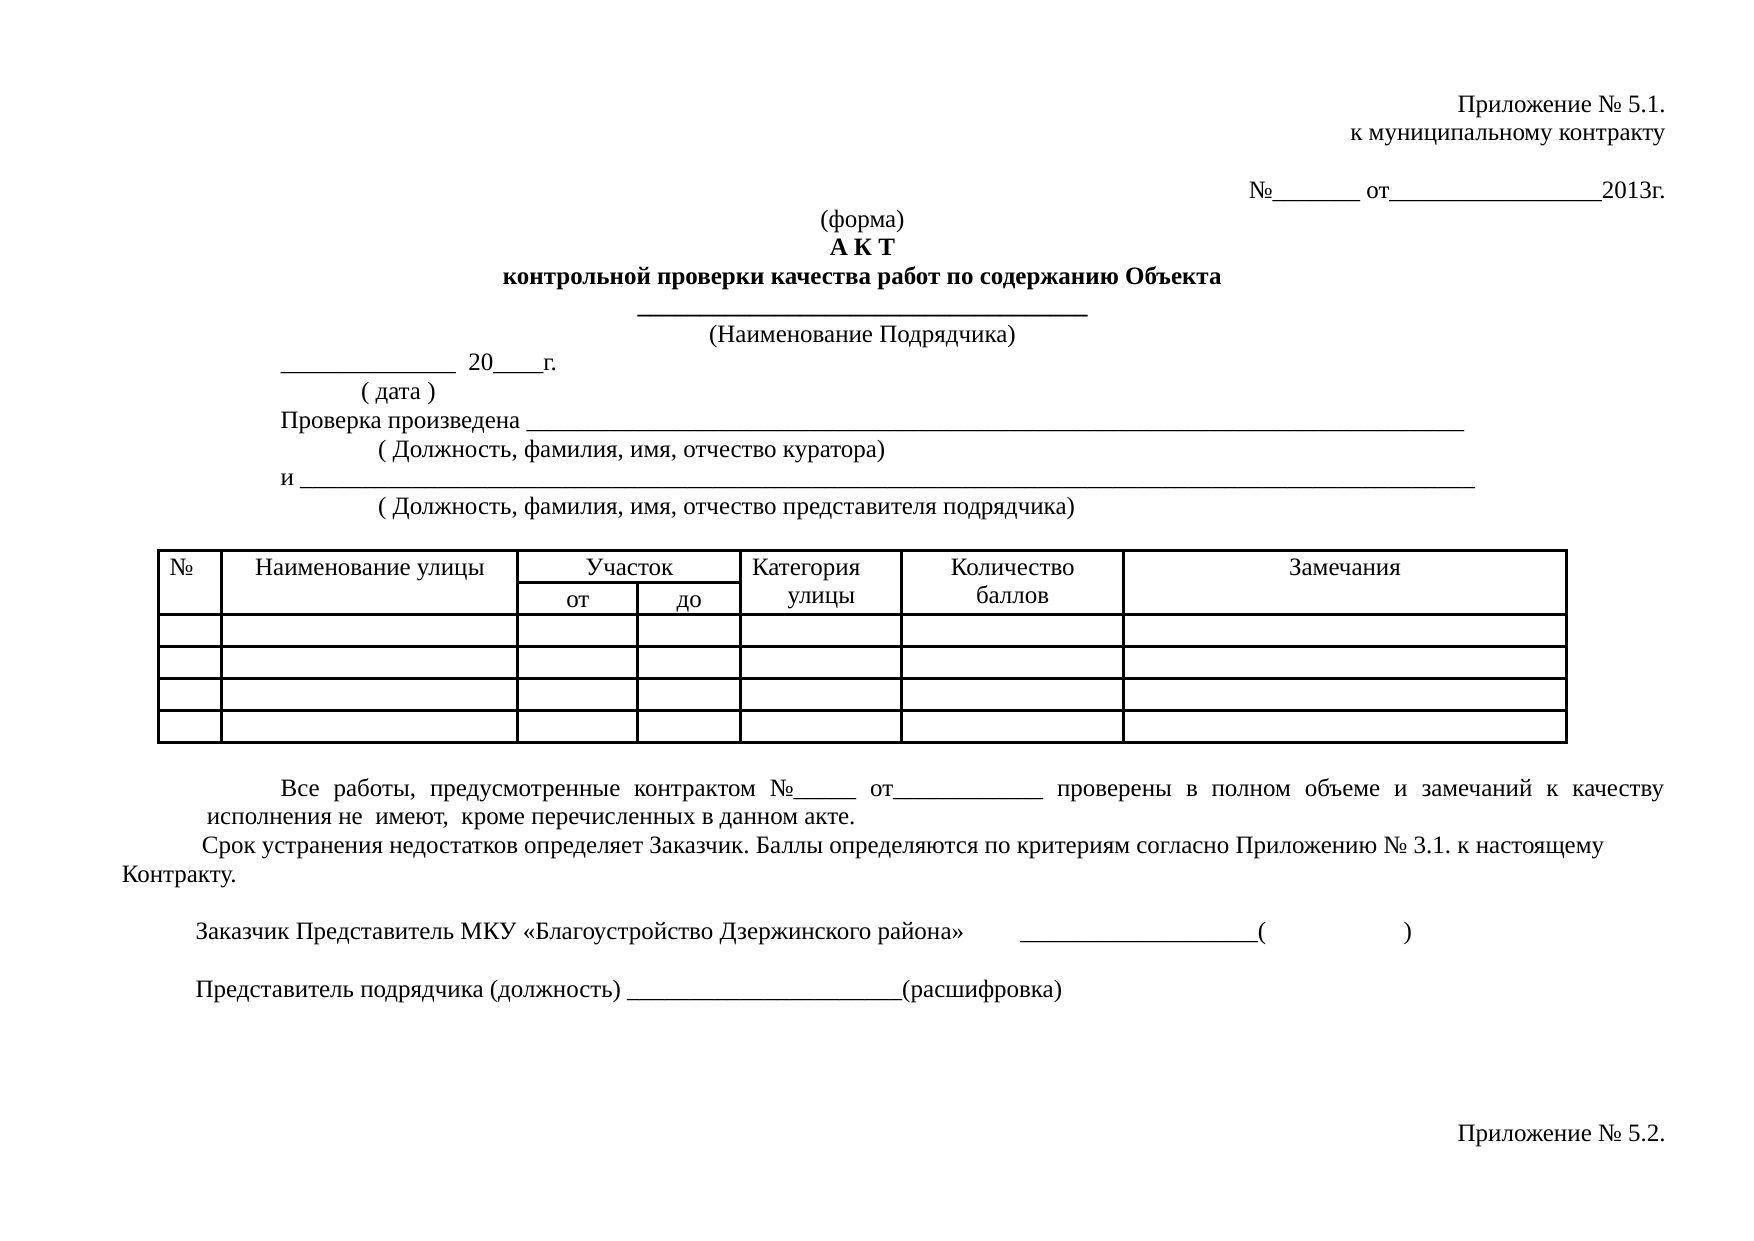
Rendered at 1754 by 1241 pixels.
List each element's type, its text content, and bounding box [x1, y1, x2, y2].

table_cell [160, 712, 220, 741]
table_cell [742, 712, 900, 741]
text (Наименование Подрядчика) [59, 319, 1665, 347]
text Приложение № 5.1. [1063, 89, 1665, 117]
text Приложение № 5.2. [122, 1118, 1665, 1146]
text №_______ от_________________2013г. [1063, 175, 1665, 204]
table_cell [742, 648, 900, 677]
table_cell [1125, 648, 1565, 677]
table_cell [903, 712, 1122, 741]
text к муниципальному контракту [1063, 117, 1665, 146]
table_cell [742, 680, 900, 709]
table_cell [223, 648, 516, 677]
text ( Должность, фамилия, имя, отчество представителя подрядчика) [59, 491, 1665, 520]
text и ______________________________________________________________________________________________ [207, 462, 1665, 491]
text ( дата ) [59, 376, 1665, 405]
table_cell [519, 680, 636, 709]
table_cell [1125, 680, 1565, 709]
text ( Должность, фамилия, имя, отчество куратора) [59, 434, 1665, 462]
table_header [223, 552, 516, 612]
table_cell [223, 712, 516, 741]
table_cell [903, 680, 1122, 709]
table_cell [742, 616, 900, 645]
text А К Т [59, 232, 1665, 261]
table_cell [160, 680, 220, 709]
text Все работы, предусмотренные контрактом №_____ от____________ проверены в полном объеме и замечаний к качеству исполнения не имеют, кроме перечисленных в данном акте. [207, 773, 1665, 830]
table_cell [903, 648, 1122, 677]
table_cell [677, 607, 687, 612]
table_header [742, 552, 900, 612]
text ____________________________________ [59, 290, 1665, 319]
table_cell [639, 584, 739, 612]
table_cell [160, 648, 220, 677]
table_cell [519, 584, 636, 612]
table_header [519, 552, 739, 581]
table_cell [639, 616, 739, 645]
text Срок устранения недостатков определяет Заказчик. Баллы определяются по критериям согласно Приложению № 3.1. к настоящему Контракту. [122, 830, 1665, 888]
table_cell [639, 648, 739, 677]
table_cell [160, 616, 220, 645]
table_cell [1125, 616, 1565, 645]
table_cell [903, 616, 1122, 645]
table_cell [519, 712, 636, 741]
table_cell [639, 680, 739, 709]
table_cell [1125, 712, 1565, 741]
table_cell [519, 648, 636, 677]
text (форма) [59, 204, 1665, 232]
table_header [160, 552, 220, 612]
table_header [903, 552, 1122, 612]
text ______________ 20____г. [59, 347, 1665, 376]
text Проверка произведена ___________________________________________________________________________ [207, 405, 1665, 434]
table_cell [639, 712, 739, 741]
text Заказчик Представитель МКУ «Благоустройство Дзержинского района» ___________________( ) [122, 916, 1665, 945]
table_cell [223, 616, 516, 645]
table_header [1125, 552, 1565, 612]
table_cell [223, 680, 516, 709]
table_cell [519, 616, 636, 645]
text Представитель подрядчика (должность) ______________________(расшифровка) [122, 974, 1665, 1003]
text контрольной проверки качества работ по содержанию Объекта [59, 261, 1665, 290]
